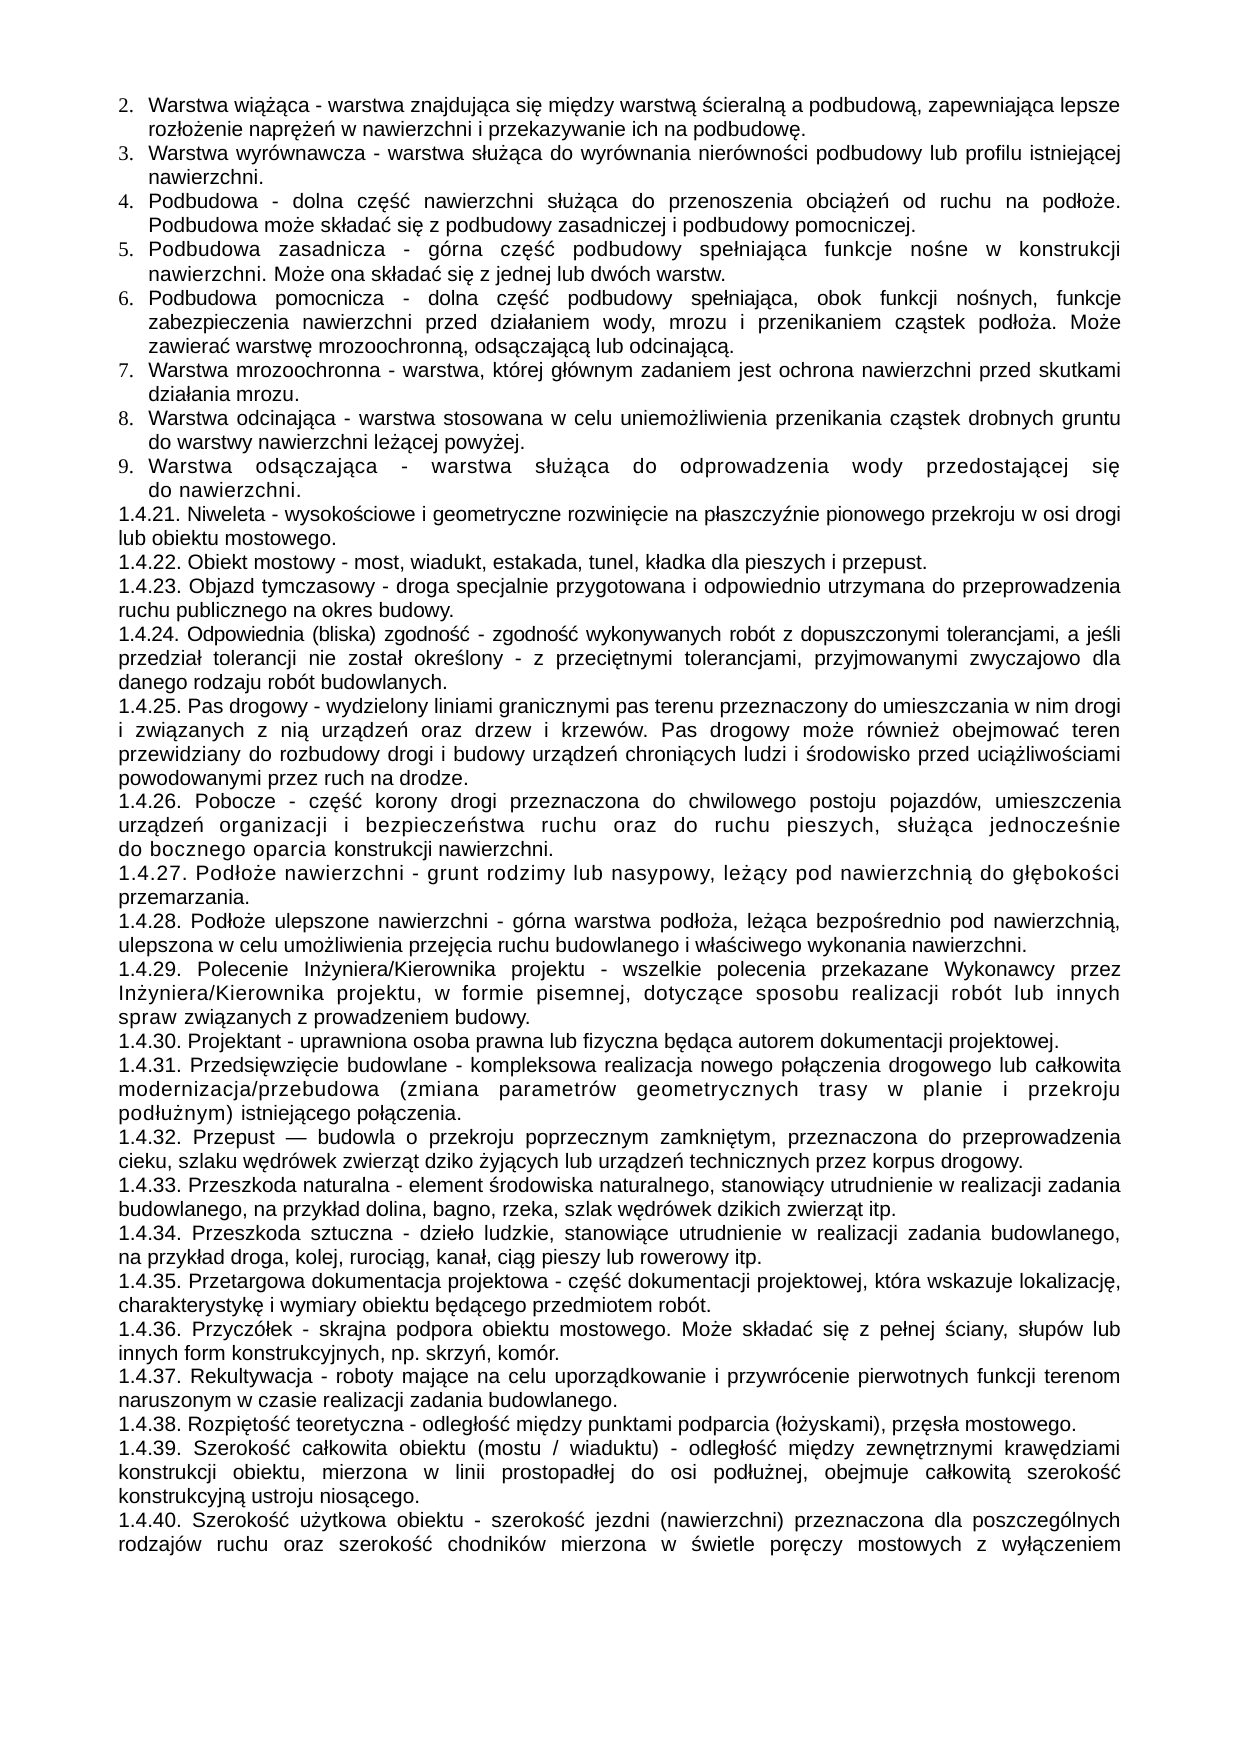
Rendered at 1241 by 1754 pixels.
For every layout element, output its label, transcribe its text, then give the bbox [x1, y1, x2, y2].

list Warstwa wyrównawcza - warstwa służąca do wyrównania nierówności podbudowy lub profilu istniejącej nawierzchni. [118, 141, 1122, 189]
list Warstwa wiążąca - warstwa znajdująca się między warstwą ścieralną a podbudową, zapewniająca lepsze rozłożenie naprężeń w nawierzchni i przekazywanie ich na podbudowę. [118, 93, 1122, 141]
text 1.4.24. Odpowiednia (bliska) zgodność - zgodność wykonywanych robót z dopuszczonymi tolerancjami, a jeśli przedział tolerancji nie został określony - z przeciętnymi tolerancjami, przyjmowanymi zwyczajowo dla danego rodzaju robót budowlanych. [118, 622, 1122, 693]
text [118, 1508, 1122, 1556]
text 1.4.32. Przepust — budowla o przekroju poprzecznym zamkniętym, przeznaczona do przeprowadzenia cieku, szlaku wędrówek zwierząt dziko żyjących lub urządzeń technicznych przez korpus drogowy. [118, 1125, 1122, 1173]
text 1.4.29. Polecenie Inżyniera/Kierownika projektu - wszelkie polecenia przekazane Wykonawcy przez Inżyniera/Kierownika projektu, w formie pisemnej, dotyczące sposobu realizacji robót lub innych spraw związanych z prowadzeniem budowy. [118, 957, 1122, 1029]
list Podbudowa pomocnicza - dolna część podbudowy spełniająca, obok funkcji nośnych, funkcje zabezpieczenia nawierzchni przed działaniem wody, mrozu i przenikaniem cząstek podłoża. Może zawierać warstwę mrozoochronną, odsączającą lub odcinającą. [118, 285, 1122, 357]
text 1.4.26. Pobocze - część korony drogi przeznaczona do chwilowego postoju pojazdów, umieszczenia urządzeń organizacji i bezpieczeństwa ruchu oraz do ruchu pieszych, służąca jednocześnie do bocznego oparcia konstrukcji nawierzchni. [118, 789, 1122, 861]
text 1.4.22. Obiekt mostowy - most, wiadukt, estakada, tunel, kładka dla pieszych i przepust. [118, 550, 1122, 574]
list Warstwa odcinająca - warstwa stosowana w celu uniemożliwienia przenikania cząstek drobnych gruntu do warstwy nawierzchni leżącej powyżej. [118, 406, 1122, 454]
list Podbudowa - dolna część nawierzchni służąca do przenoszenia obciążeń od ruchu na podłoże. Podbudowa może składać się z podbudowy zasadniczej i podbudowy pomocniczej. [118, 189, 1122, 237]
text 1.4.33. Przeszkoda naturalna - element środowiska naturalnego, stanowiący utrudnienie w realizacji zadania budowlanego, na przykład dolina, bagno, rzeka, szlak wędrówek dzikich zwierząt itp. [118, 1173, 1122, 1221]
text 1.4.31. Przedsięwzięcie budowlane - kompleksowa realizacja nowego połączenia drogowego lub całkowita modernizacja/przebudowa (zmiana parametrów geometrycznych trasy w planie i przekroju podłużnym) istniejącego połączenia. [118, 1053, 1122, 1125]
text 1.4.28. Podłoże ulepszone nawierzchni - górna warstwa podłoża, leżąca bezpośrednio pod nawierzchnią, ulepszona w celu umożliwienia przejęcia ruchu budowlanego i właściwego wykonania nawierzchni. [118, 909, 1122, 957]
text 1.4.25. Pas drogowy - wydzielony liniami granicznymi pas terenu przeznaczony do umieszczania w nim drogi i związanych z nią urządzeń oraz drzew i krzewów. Pas drogowy może również obejmować teren przewidziany do rozbudowy drogi i budowy urządzeń chroniących ludzi i środowisko przed uciążliwościami powodowanymi przez ruch na drodze. [118, 693, 1122, 789]
list Warstwa odsączająca - warstwa służąca do odprowadzenia wody przedostającej się do nawierzchni. [118, 454, 1122, 502]
text 1.4.36. Przyczółek - skrajna podpora obiektu mostowego. Może składać się z pełnej ściany, słupów lub innych form konstrukcyjnych, np. skrzyń, komór. [118, 1316, 1122, 1364]
text 1.4.21. Niweleta - wysokościowe i geometryczne rozwinięcie na płaszczyźnie pionowego przekroju w osi drogi lub obiektu mostowego. [118, 502, 1122, 550]
list Podbudowa zasadnicza - górna część podbudowy spełniająca funkcje nośne w konstrukcji nawierzchni. Może ona składać się z jednej lub dwóch warstw. [118, 237, 1122, 285]
text 1.4.30. Projektant - uprawniona osoba prawna lub fizyczna będąca autorem dokumentacji projektowej. [118, 1029, 1122, 1053]
text 1.4.37. Rekultywacja - roboty mające na celu uporządkowanie i przywrócenie pierwotnych funkcji terenom naruszonym w czasie realizacji zadania budowlanego. [118, 1364, 1122, 1412]
text 1.4.38. Rozpiętość teoretyczna - odległość między punktami podparcia (łożyskami), przęsła mostowego. [118, 1412, 1122, 1436]
text 1.4.34. Przeszkoda sztuczna - dzieło ludzkie, stanowiące utrudnienie w realizacji zadania budowlanego, na przykład droga, kolej, rurociąg, kanał, ciąg pieszy lub rowerowy itp. [118, 1221, 1122, 1268]
text 1.4.39. Szerokość całkowita obiektu (mostu / wiaduktu) - odległość między zewnętrznymi krawędziami konstrukcji obiektu, mierzona w linii prostopadłej do osi podłużnej, obejmuje całkowitą szerokość konstrukcyjną ustroju niosącego. [118, 1436, 1122, 1508]
list Warstwa mrozoochronna - warstwa, której głównym zadaniem jest ochrona nawierzchni przed skutkami działania mrozu. [118, 357, 1122, 406]
text 1.4.27. Podłoże nawierzchni - grunt rodzimy lub nasypowy, leżący pod nawierzchnią do głębokości przemarzania. [118, 861, 1122, 909]
text 1.4.23. Objazd tymczasowy - droga specjalnie przygotowana i odpowiednio utrzymana do przeprowadzenia ruchu publicznego na okres budowy. [118, 574, 1122, 622]
text 1.4.35. Przetargowa dokumentacja projektowa - część dokumentacji projektowej, która wskazuje lokalizację, charakterystykę i wymiary obiektu będącego przedmiotem robót. [118, 1268, 1122, 1316]
